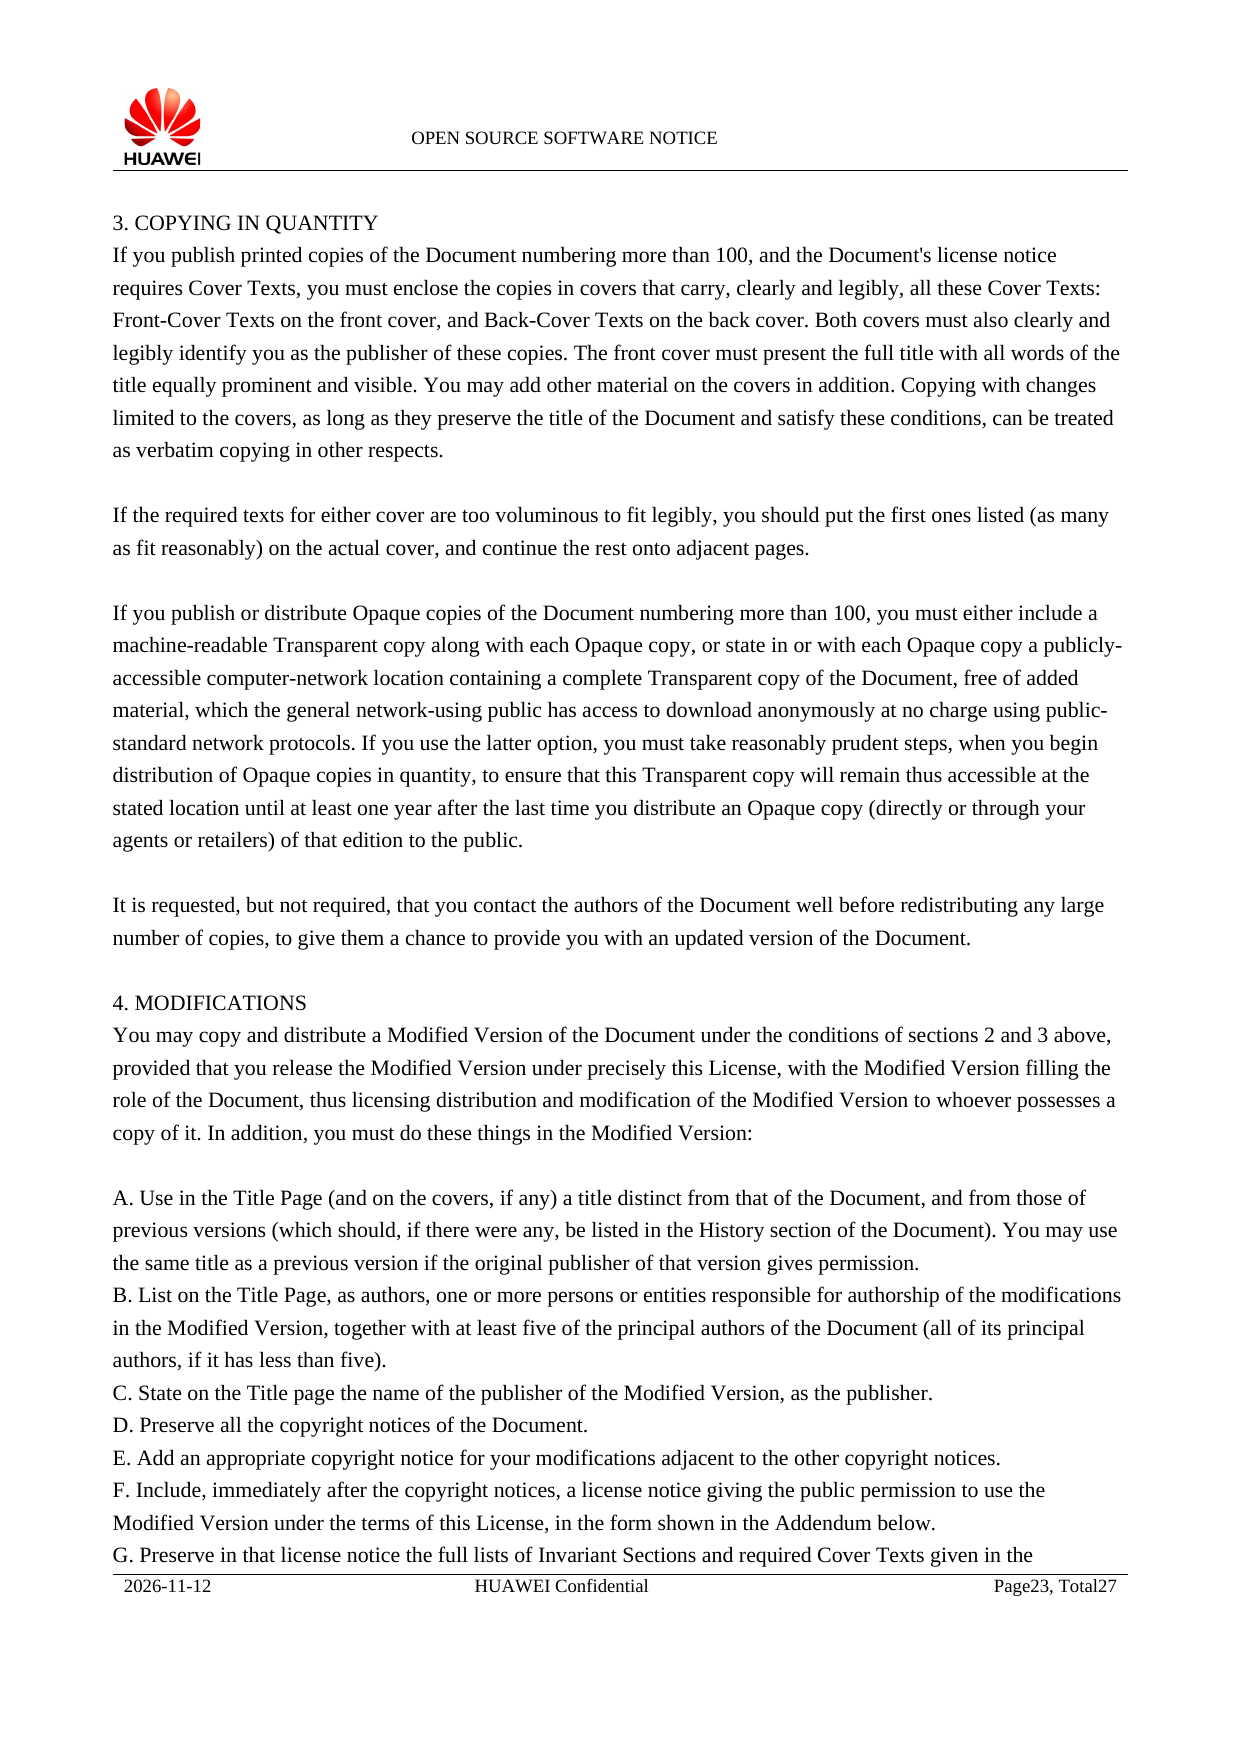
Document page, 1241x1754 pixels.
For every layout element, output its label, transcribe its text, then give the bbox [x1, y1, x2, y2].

text If you publish or distribute Opaque copies of the Document numbering more than 100, you must either include a machine-readable Transparent copy along with each Opaque copy, or state in or with each Opaque copy a publicly-accessible computer-network location containing a complete Transparent copy of the Document, free of added material, which the general network-using public has access to download anonymously at no charge using public-standard network protocols. If you use the latter option, you must take reasonably prudent steps, when you begin distribution of Opaque copies in quantity, to ensure that this Transparent copy will remain thus accessible at the stated location until at least one year after the last time you distribute an Opaque copy (directly or through your agents or retailers) of that edition to the public. [112, 596, 1128, 856]
text A. Use in the Title Page (and on the covers, if any) a title distinct from that of the Document, and from those of previous versions (which should, if there were any, be listed in the History section of the Document). You may use the same title as a previous version if the original publisher of that version gives permission. [112, 1181, 1128, 1279]
text C. State on the Title page the name of the publisher of the Modified Version, as the publisher. [112, 1376, 1128, 1409]
text It is requested, but not required, that you contact the authors of the Document well before redistributing any large number of copies, to give them a chance to provide you with an updated version of the Document. [112, 889, 1128, 954]
text B. List on the Title Page, as authors, one or more persons or entities responsible for authorship of the modifications in the Modified Version, together with at least five of the principal authors of the Document (all of its principal authors, if it has less than five). [112, 1279, 1128, 1376]
text G. Preserve in that license notice the full lists of Invariant Sections and required Cover Texts given in the Document's license notice. [112, 1539, 1128, 1571]
text If you publish printed copies of the Document numbering more than 100, and the Document's license notice requires Cover Texts, you must enclose the copies in covers that carry, clearly and legibly, all these Cover Texts: Front-Cover Texts on the front cover, and Back-Cover Texts on the back cover. Both covers must also clearly and legibly identify you as the publisher of these copies. The front cover must present the full title with all words of the title equally prominent and visible. You may add other material on the covers in addition. Copying with changes limited to the covers, as long as they preserve the title of the Document and satisfy these conditions, can be treated as verbatim copying in other respects. [112, 239, 1128, 466]
text If the required texts for either cover are too voluminous to fit legibly, you should put the first ones listed (as many as fit reasonably) on the actual cover, and continue the rest onto adjacent pages. [112, 499, 1128, 564]
text E. Add an appropriate copyright notice for your modifications adjacent to the other copyright notices. [112, 1441, 1128, 1474]
picture [124, 88, 201, 165]
text F. Include, immediately after the copyright notices, a license notice giving the public permission to use the Modified Version under the terms of this License, in the form shown in the Addendum below. [112, 1474, 1128, 1539]
text 4. MODIFICATIONS [112, 986, 1128, 1019]
text You may copy and distribute a Modified Version of the Document under the conditions of sections 2 and 3 above, provided that you release the Modified Version under precisely this License, with the Modified Version filling the role of the Document, thus licensing distribution and modification of the Modified Version to whoever possesses a copy of it. In addition, you must do these things in the Modified Version: [112, 1019, 1128, 1149]
text D. Preserve all the copyright notices of the Document. [112, 1409, 1128, 1441]
text 3. COPYING IN QUANTITY [112, 206, 1128, 239]
